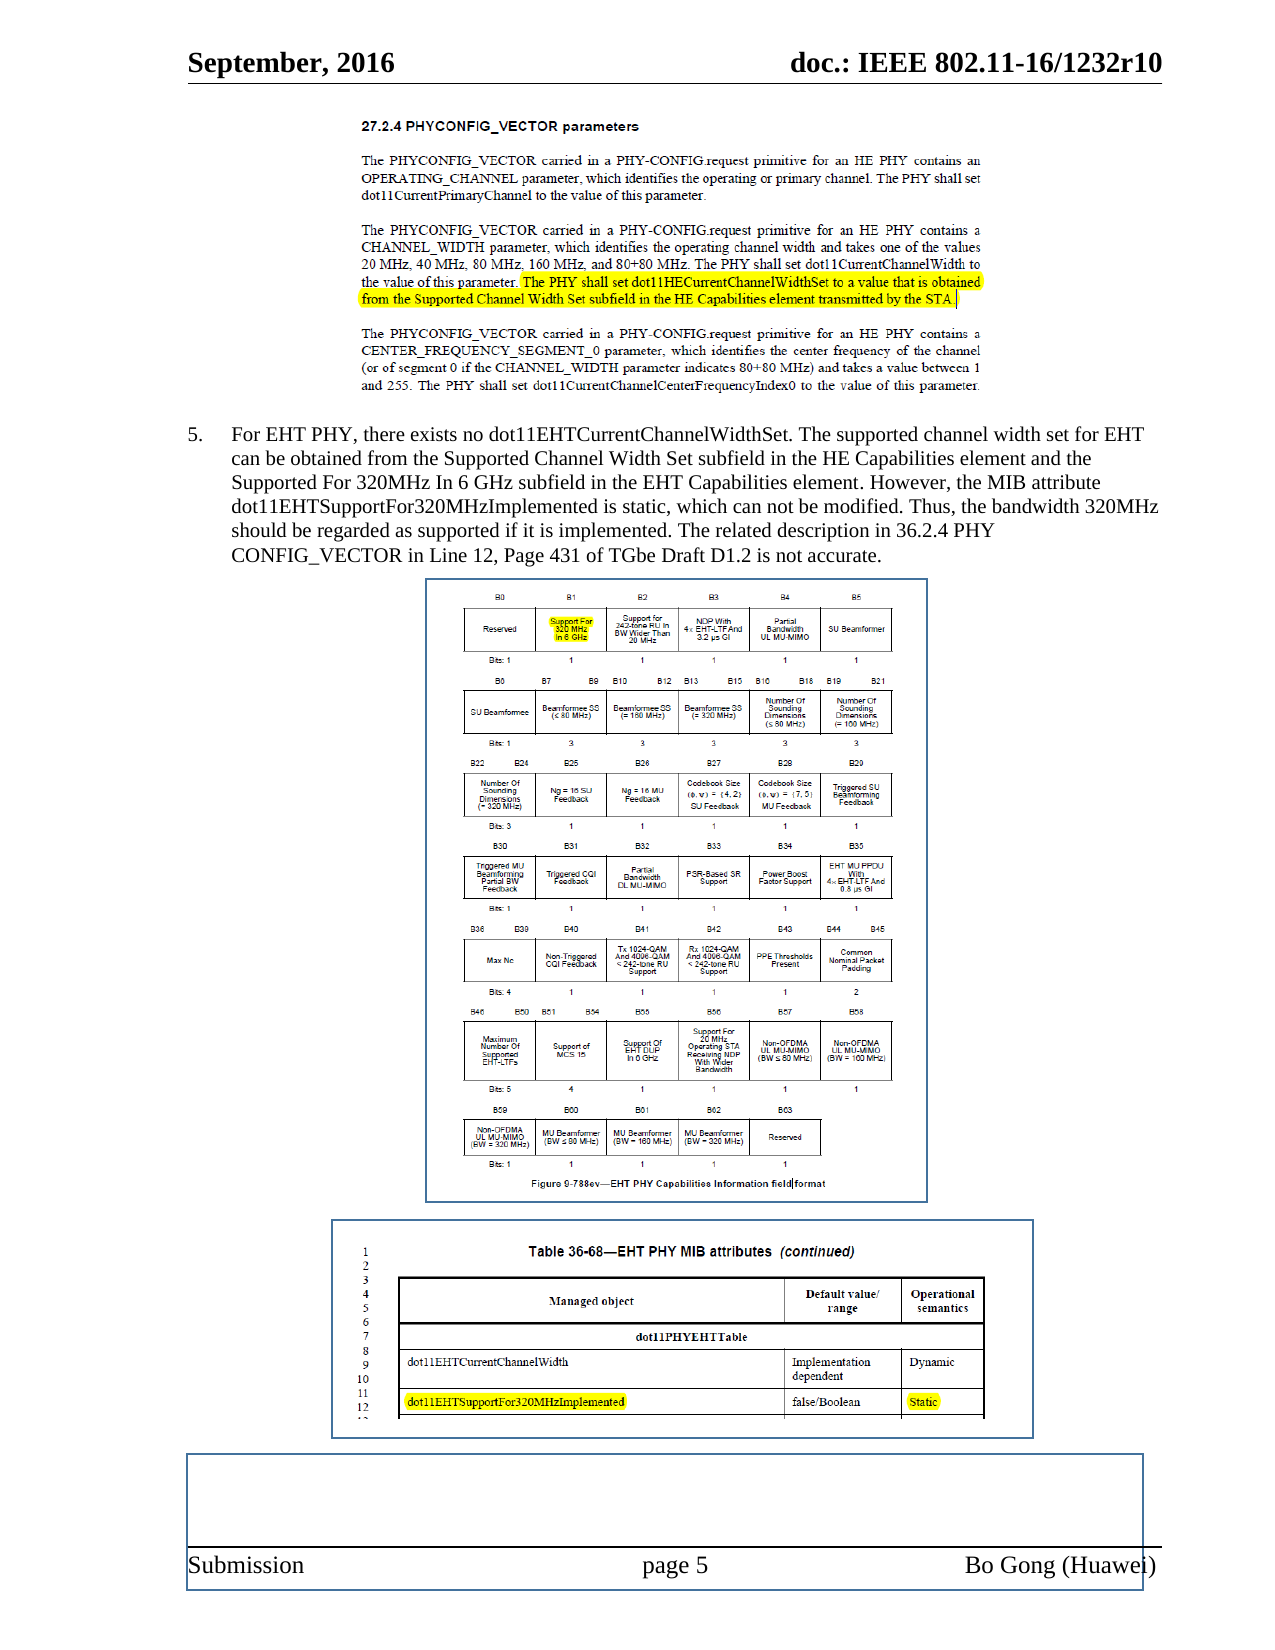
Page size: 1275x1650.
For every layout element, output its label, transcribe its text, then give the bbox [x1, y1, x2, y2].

picture [353, 1236, 997, 1419]
picture [356, 112, 994, 399]
list For EHT PHY, there exists no dot11EHTCurrentChannelWidthSet. The supported channel width set for EHT can be obtained from the Supported Channel Width Set subfield in the HE Capabilities element and the Supported For 320MHz In 6 GHz subfield in the EHT Capabilities element. However, the MIB attribute dot11EHTSupportFor320MHzImplemented is static, which can not be modified. Thus, the bandwidth 320MHz should be regarded as supported if it is implemented. The related description in 36.2.4 PHY CONFIG_VECTOR in Line 12, Page 431 of TGbe Draft D1.2 is not accurate. [187, 422, 1162, 567]
picture [453, 590, 897, 1189]
